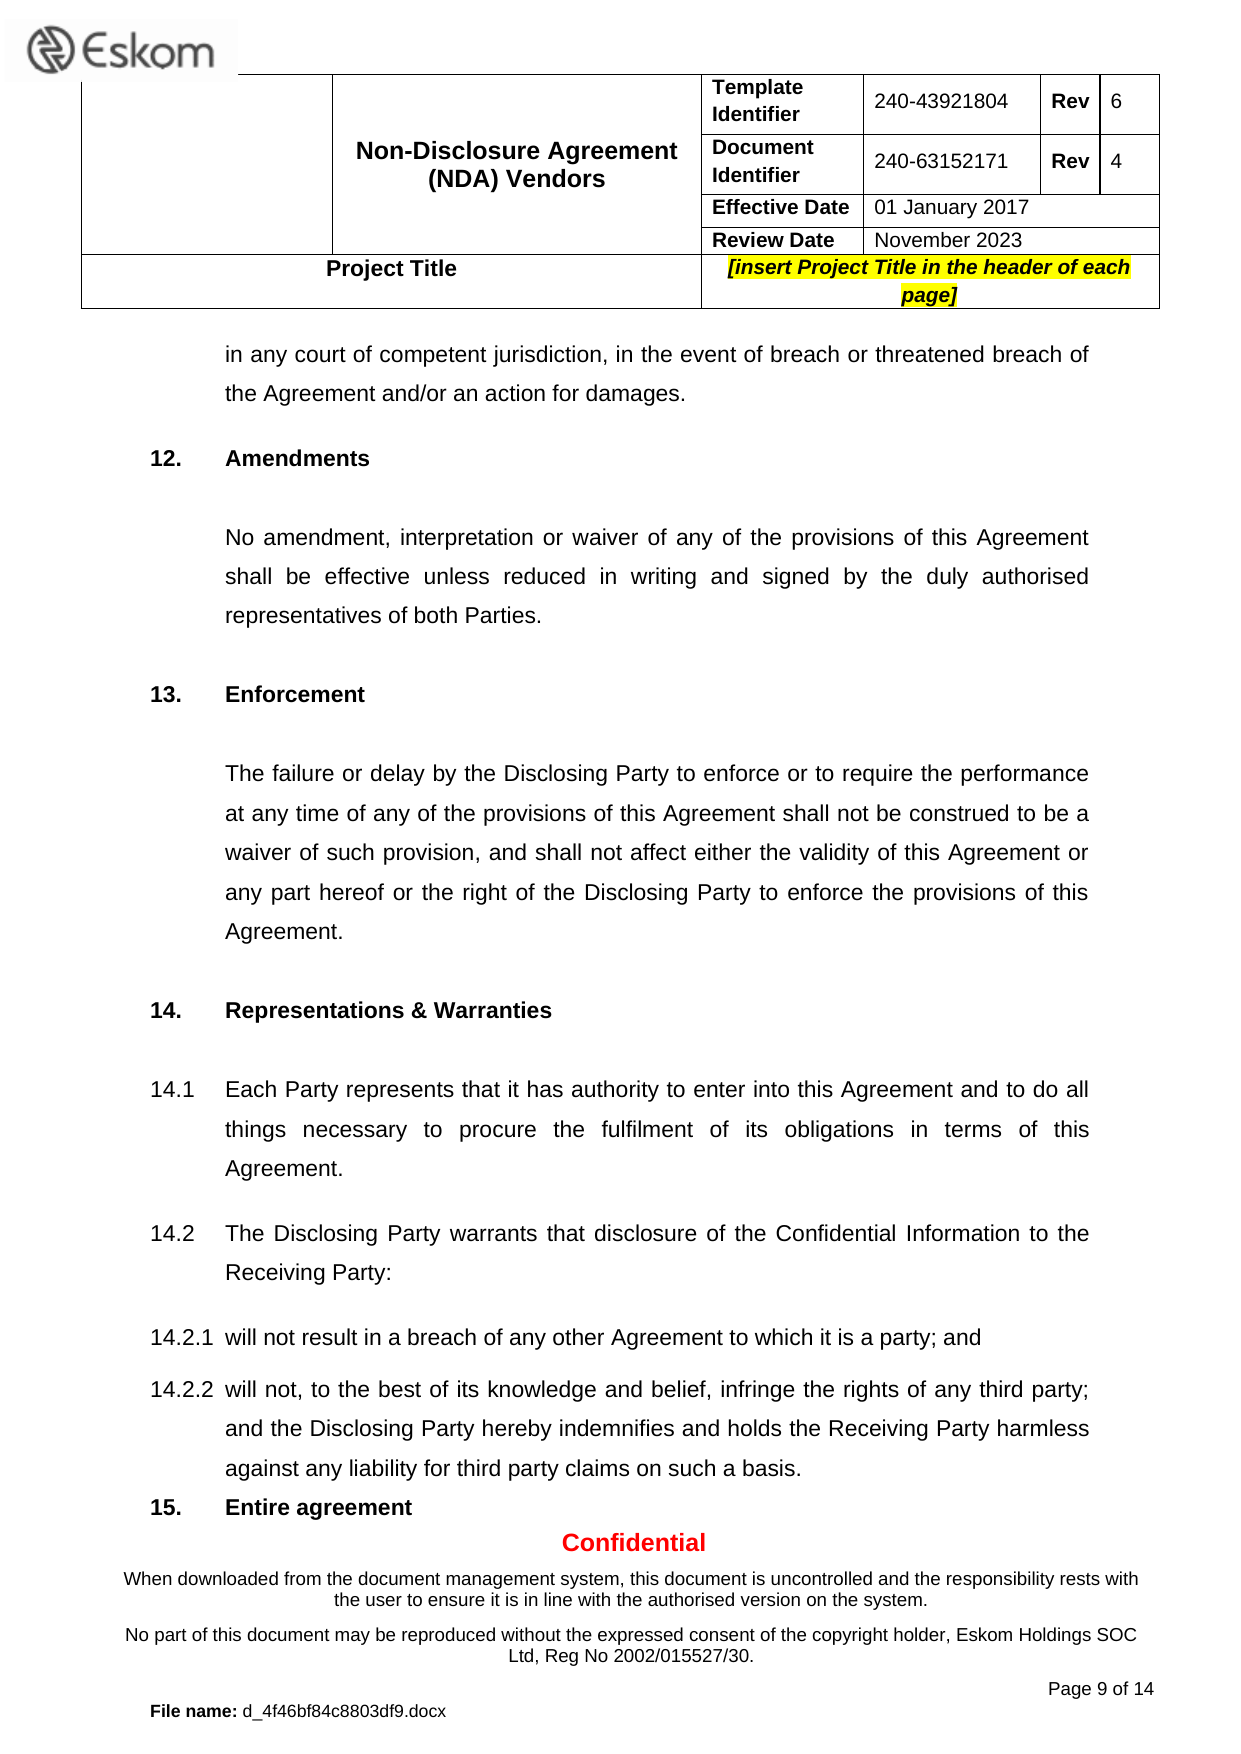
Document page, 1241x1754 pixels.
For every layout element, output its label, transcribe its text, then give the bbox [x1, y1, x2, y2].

text 15. Entire agreement [150, 1494, 1090, 1520]
text 14.2 The Disclosing Party warrants that disclosure of the Confidential Information to the Receiving Party: [150, 1219, 1090, 1285]
text 12. Amendments [150, 444, 1090, 471]
text No amendment, interpretation or waiver of any of the provisions of this Agreement shall be effective unless reduced in writing and signed by the duly authorised representatives of both Parties. [150, 523, 1090, 629]
text 13. Enforcement [150, 681, 1090, 708]
text 14.2.1 will not result in a breach of any other Agreement to which it is a party; and [150, 1323, 1090, 1350]
text 14.1 Each Party represents that it has authority to enter into this Agreement and to do all things necessary to procure the fulfilment of its obligations in terms of this Agreement. [150, 1076, 1090, 1181]
text 14.2.2 will not, to the best of its knowledge and belief, infringe the rights of any third party; and the Disclosing Party hereby indemnifies and holds the Receiving Party harmless against any liability for third party claims on such a basis. [150, 1376, 1090, 1481]
text 14. Representations & Warranties [150, 997, 1090, 1023]
text The failure or delay by the Disclosing Party to enforce or to require the performance at any time of any of the provisions of this Agreement shall not be construed to be a waiver of such provision, and shall not affect either the validity of this Agreement or any part hereof or the right of the Disclosing Party to enforce the provisions of this Agreement. [150, 760, 1090, 944]
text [150, 341, 1090, 406]
